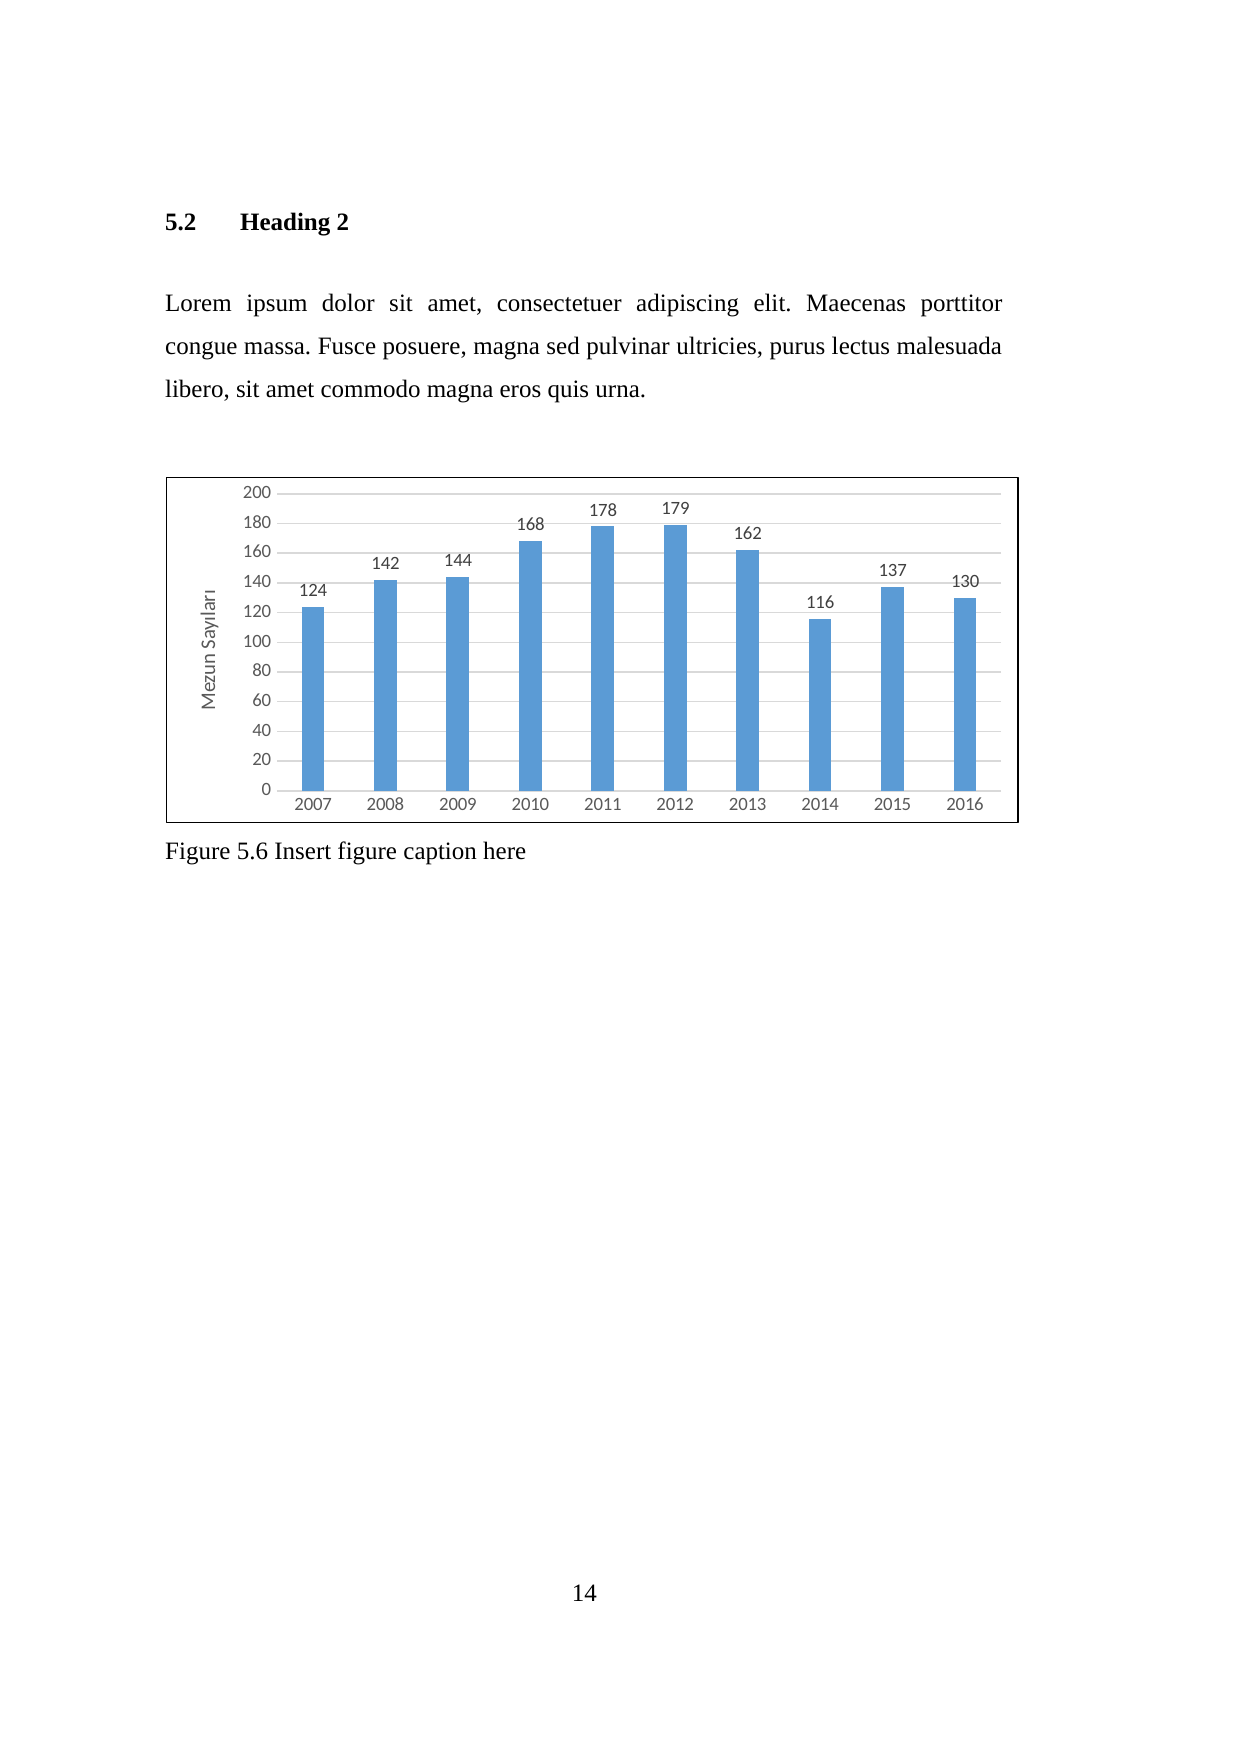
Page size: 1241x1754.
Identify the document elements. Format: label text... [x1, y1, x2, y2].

text Figure 5.1 Insert figure caption here [165, 477, 1003, 865]
subtitle Heading 2 [165, 207, 1003, 236]
